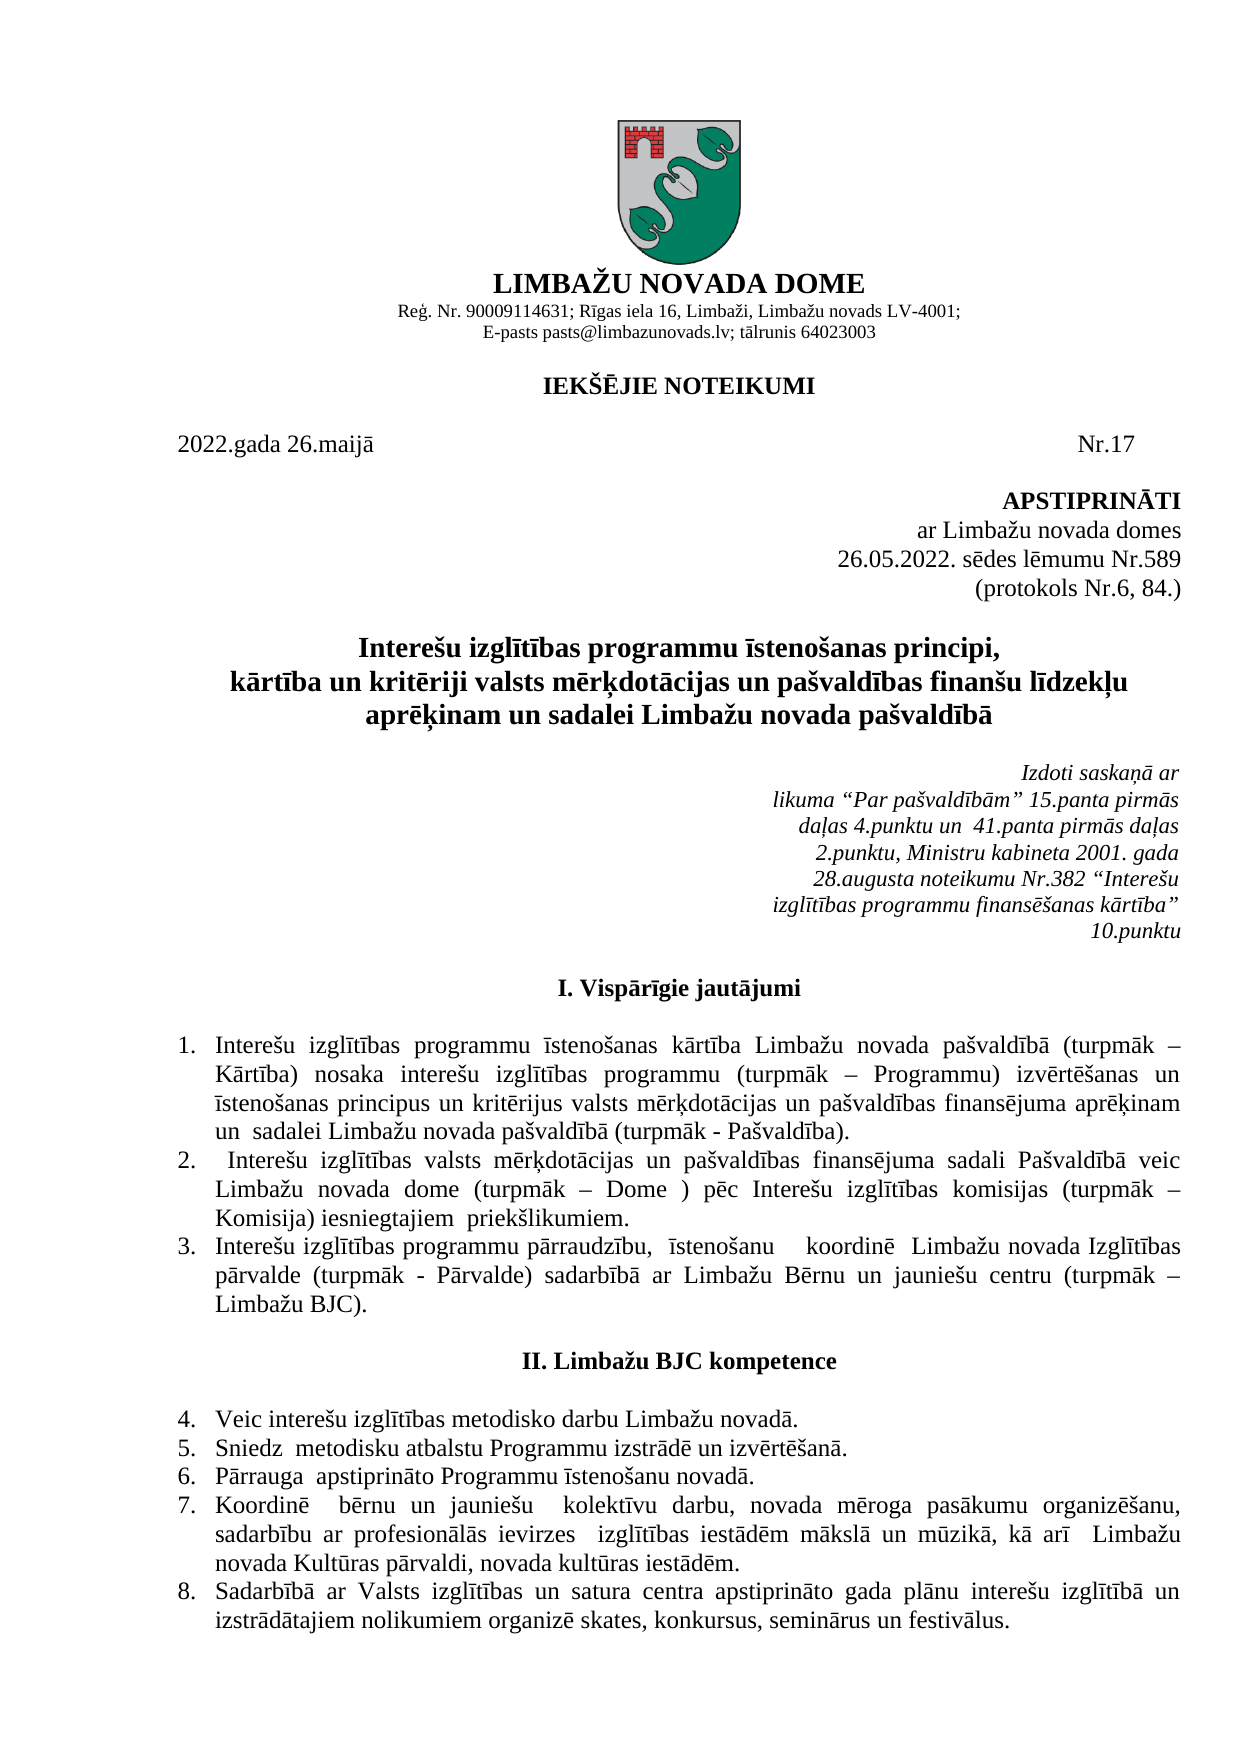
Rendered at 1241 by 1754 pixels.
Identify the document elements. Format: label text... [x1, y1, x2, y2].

text (protokols Nr.6, 84.) [177, 573, 1181, 601]
text APSTIPRINĀTI [177, 486, 1181, 515]
list Interešu izglītības valsts mērķdotācijas un pašvaldības finansējuma sadali Pašvaldībā veic Limbažu novada dome (turpmāk – Dome ) pēc Interešu izglītības komisijas (turpmāk – Komisija) iesniegtajiem priekšlikumiem. [177, 1145, 1181, 1231]
text Izdoti saskaņā ar [723, 759, 1181, 786]
text IEKŠĒJIE Noteikumi [177, 371, 1181, 400]
text II. Limbažu BJC kompetence [177, 1346, 1181, 1375]
list Sniedz metodisku atbalstu Programmu izstrādē un izvērtēšanā. [177, 1433, 1181, 1461]
picture [616, 118, 743, 266]
list Interešu izglītības programmu pārraudzību, īstenošanu koordinē Limbažu novada Izglītības pārvalde (turpmāk - Pārvalde) sadarbībā ar Limbažu Bērnu un jauniešu centru (turpmāk – Limbažu BJC). [177, 1231, 1181, 1318]
text I. Vispārīgie jautājumi [177, 973, 1181, 1001]
list Pārrauga apstiprināto Programmu īstenošanu novadā. [177, 1461, 1181, 1490]
list Interešu izglītības programmu īstenošanas kārtība Limbažu novada pašvaldībā (turpmāk – Kārtība) nosaka interešu izglītības programmu (turpmāk – Programmu) izvērtēšanas un īstenošanas principus un kritērijus valsts mērķdotācijas un pašvaldības finansējuma aprēķinam un sadalei Limbažu novada pašvaldībā (turpmāk - Pašvaldība). [177, 1030, 1181, 1145]
list Koordinē bērnu un jauniešu kolektīvu darbu, novada mēroga pasākumu organizēšanu, sadarbību ar profesionālās ievirzes izglītības iestādēm mākslā un mūzikā, kā arī Limbažu novada Kultūras pārvaldi, novada kultūras iestādēm. [177, 1490, 1181, 1576]
list Sadarbībā ar Valsts izglītības un satura centra apstiprināto gada plānu interešu izglītībā un izstrādātajiem nolikumiem organizē skates, konkursus, seminārus un festivālus. [177, 1576, 1181, 1634]
text ar Limbažu novada domes [177, 515, 1181, 544]
text kārtība un kritēriji valsts mērķdotācijas un pašvaldības finanšu līdzekļu aprēķinam un sadalei Limbažu novada pašvaldībā [177, 664, 1181, 731]
text 2022.gada 26.maijā Nr.17 [177, 429, 1181, 458]
text 26.05.2022. sēdes lēmumu Nr.589 [177, 544, 1181, 573]
text likuma “Par pašvaldībām” 15.panta pirmās daļas 4.punktu un 41.panta pirmās daļas 2.punktu, Ministru kabineta 2001. gada 28.augusta noteikumu Nr.382 “Interešu izglītības programmu finansēšanas kārtība” 10.punktu [723, 786, 1181, 944]
text Interešu izglītības programmu īstenošanas principi, [177, 630, 1181, 664]
list Veic interešu izglītības metodisko darbu Limbažu novadā. [177, 1404, 1181, 1433]
text Limbažu novada DOME [177, 266, 1181, 299]
text Reģ. Nr. 90009114631; Rīgas iela 16, Limbaži, Limbažu novads LV-4001; [177, 299, 1181, 321]
text E-pasts pasts@limbazunovads.lv; tālrunis 64023003 [177, 321, 1181, 343]
